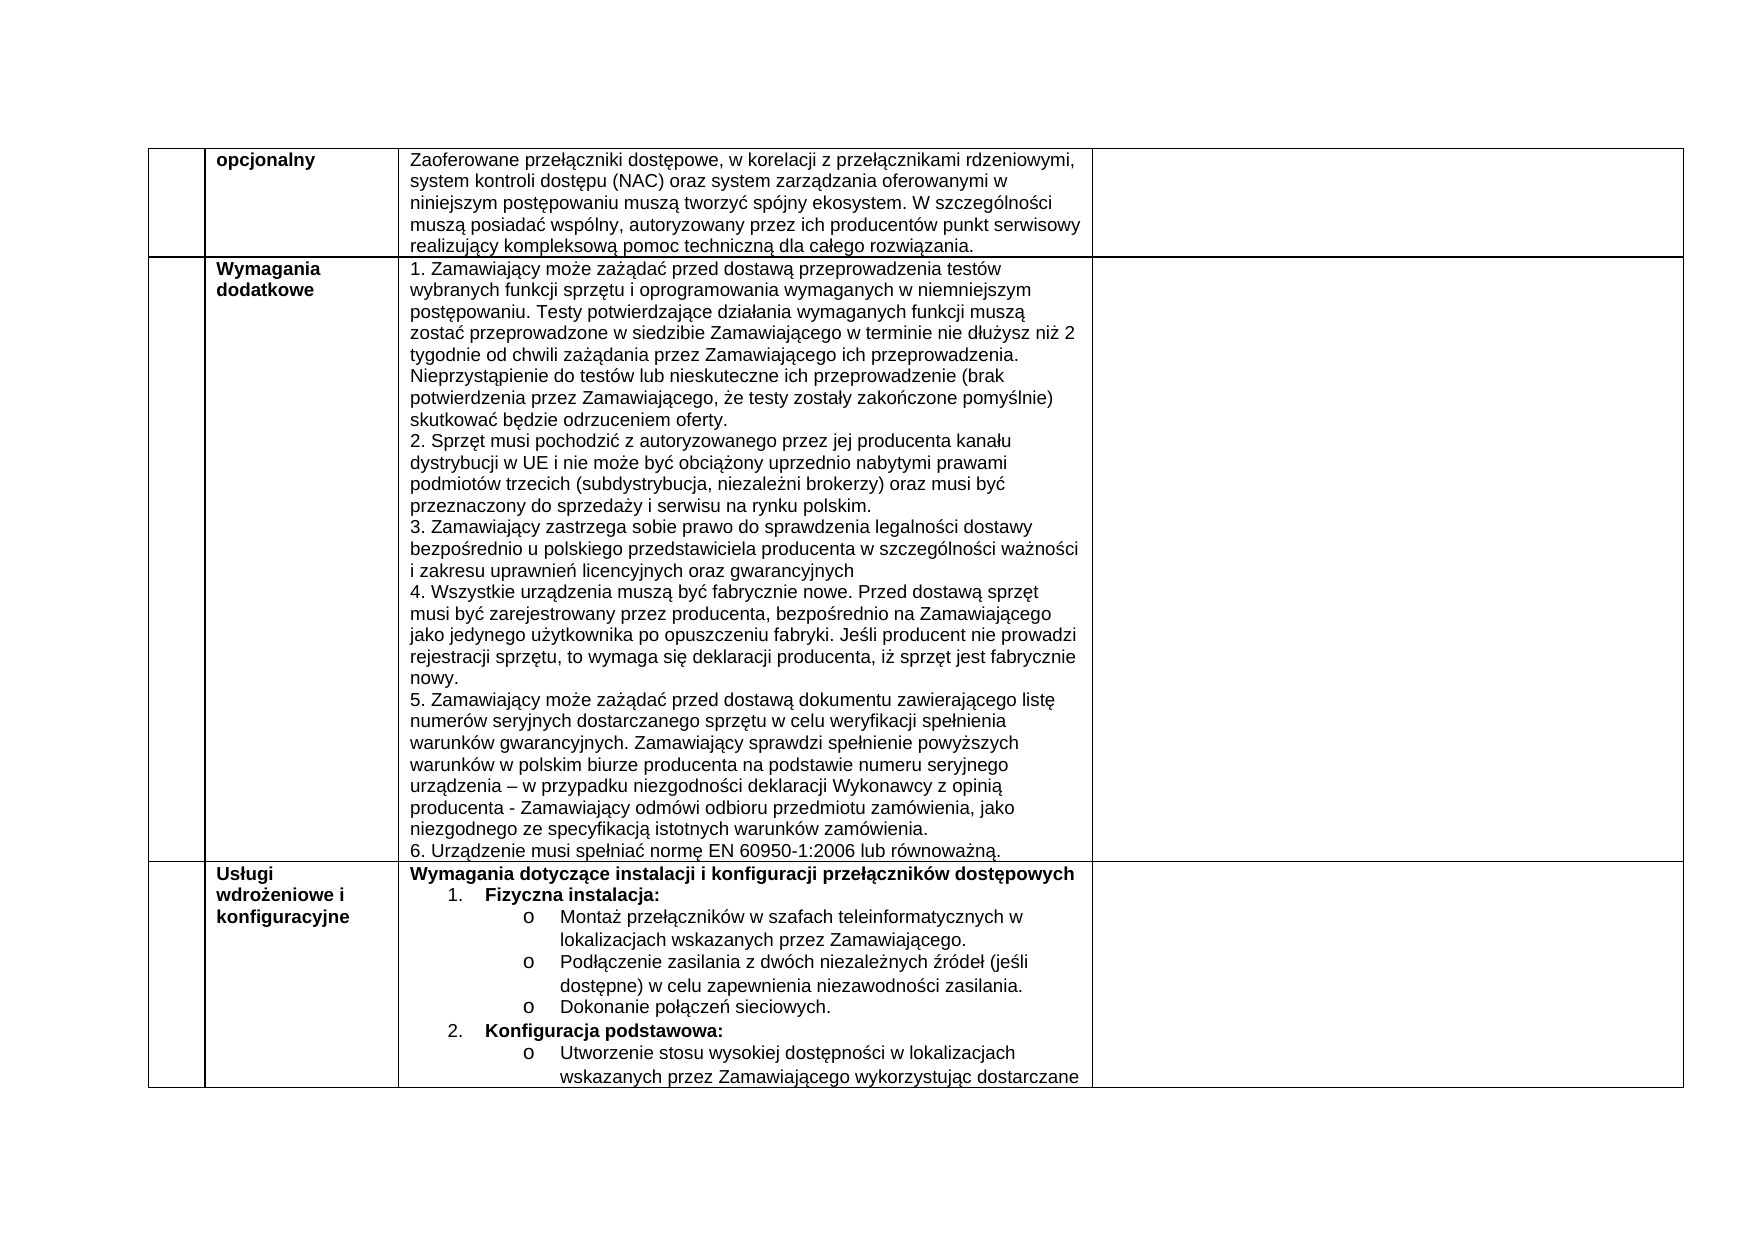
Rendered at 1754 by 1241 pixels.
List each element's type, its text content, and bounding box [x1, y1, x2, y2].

table_cell [149, 258, 204, 861]
table_cell [1093, 258, 1683, 861]
table_cell 1. Zamawiający może zażądać przed dostawą przeprowadzenia testów wybranych funkcji sprzętu i oprogramowania wymaganych w niemniejszym postępowaniu. Testy potwierdzające działania wymaganych funkcji muszą zostać przeprowadzone w siedzibie Zamawiającego w terminie nie dłużysz niż 2 tygodnie od chwili zażądania przez Zamawiającego ich przeprowadzenia. Nieprzystąpienie do testów lub nieskuteczne ich przeprowadzenie (brak potwierdzenia przez Zamawiającego, że testy zostały zakończone pomyślnie) skutkować będzie odrzuceniem oferty. 2. Sprzęt musi pochodzić z autoryzowanego przez jej producenta kanału dystrybucji w UE i nie może być obciążony uprzednio nabytymi prawami podmiotów trzecich (subdystrybucja, niezależni brokerzy) oraz musi być przeznaczony do sprzedaży i serwisu na rynku polskim. 3. Zamawiający zastrzega sobie prawo do sprawdzenia legalności dostawy bezpośrednio u polskiego przedstawiciela producenta w szczególności ważności i zakresu uprawnień licencyjnych oraz gwarancyjnych 4. Wszystkie urządzenia muszą być fabrycznie nowe. Przed dostawą sprzęt musi być zarejestrowany przez producenta, bezpośrednio na Zamawiającego jako jedynego użytkownika po opuszczeniu fabryki. Jeśli producent nie prowadzi rejestracji sprzętu, to wymaga się deklaracji producenta, iż sprzęt jest fabrycznie nowy. 5. Zamawiający może zażądać przed dostawą dokumentu zawierającego listę numerów seryjnych dostarczanego sprzętu w celu weryfikacji spełnienia warunków gwarancyjnych. Zamawiający sprawdzi spełnienie powyższych warunków w polskim biurze producenta na podstawie numeru seryjnego urządzenia – w przypadku niezgodności deklaracji Wykonawcy z opinią producenta - Zamawiający odmówi odbioru przedmiotu zamówienia, jako niezgodnego ze specyfikacją istotnych warunków zamówienia. 6. Urządzenie musi spełniać normę EN 60950-1:2006 lub równoważną. [399, 258, 1092, 861]
table_cell [149, 862, 204, 1087]
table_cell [399, 862, 1092, 1087]
table_cell Wymagania dodatkowe [206, 258, 398, 861]
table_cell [206, 149, 398, 256]
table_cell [399, 149, 1092, 256]
table_cell [149, 149, 204, 256]
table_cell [206, 862, 398, 1087]
table_cell [1093, 862, 1683, 1087]
table_cell [1093, 149, 1683, 256]
